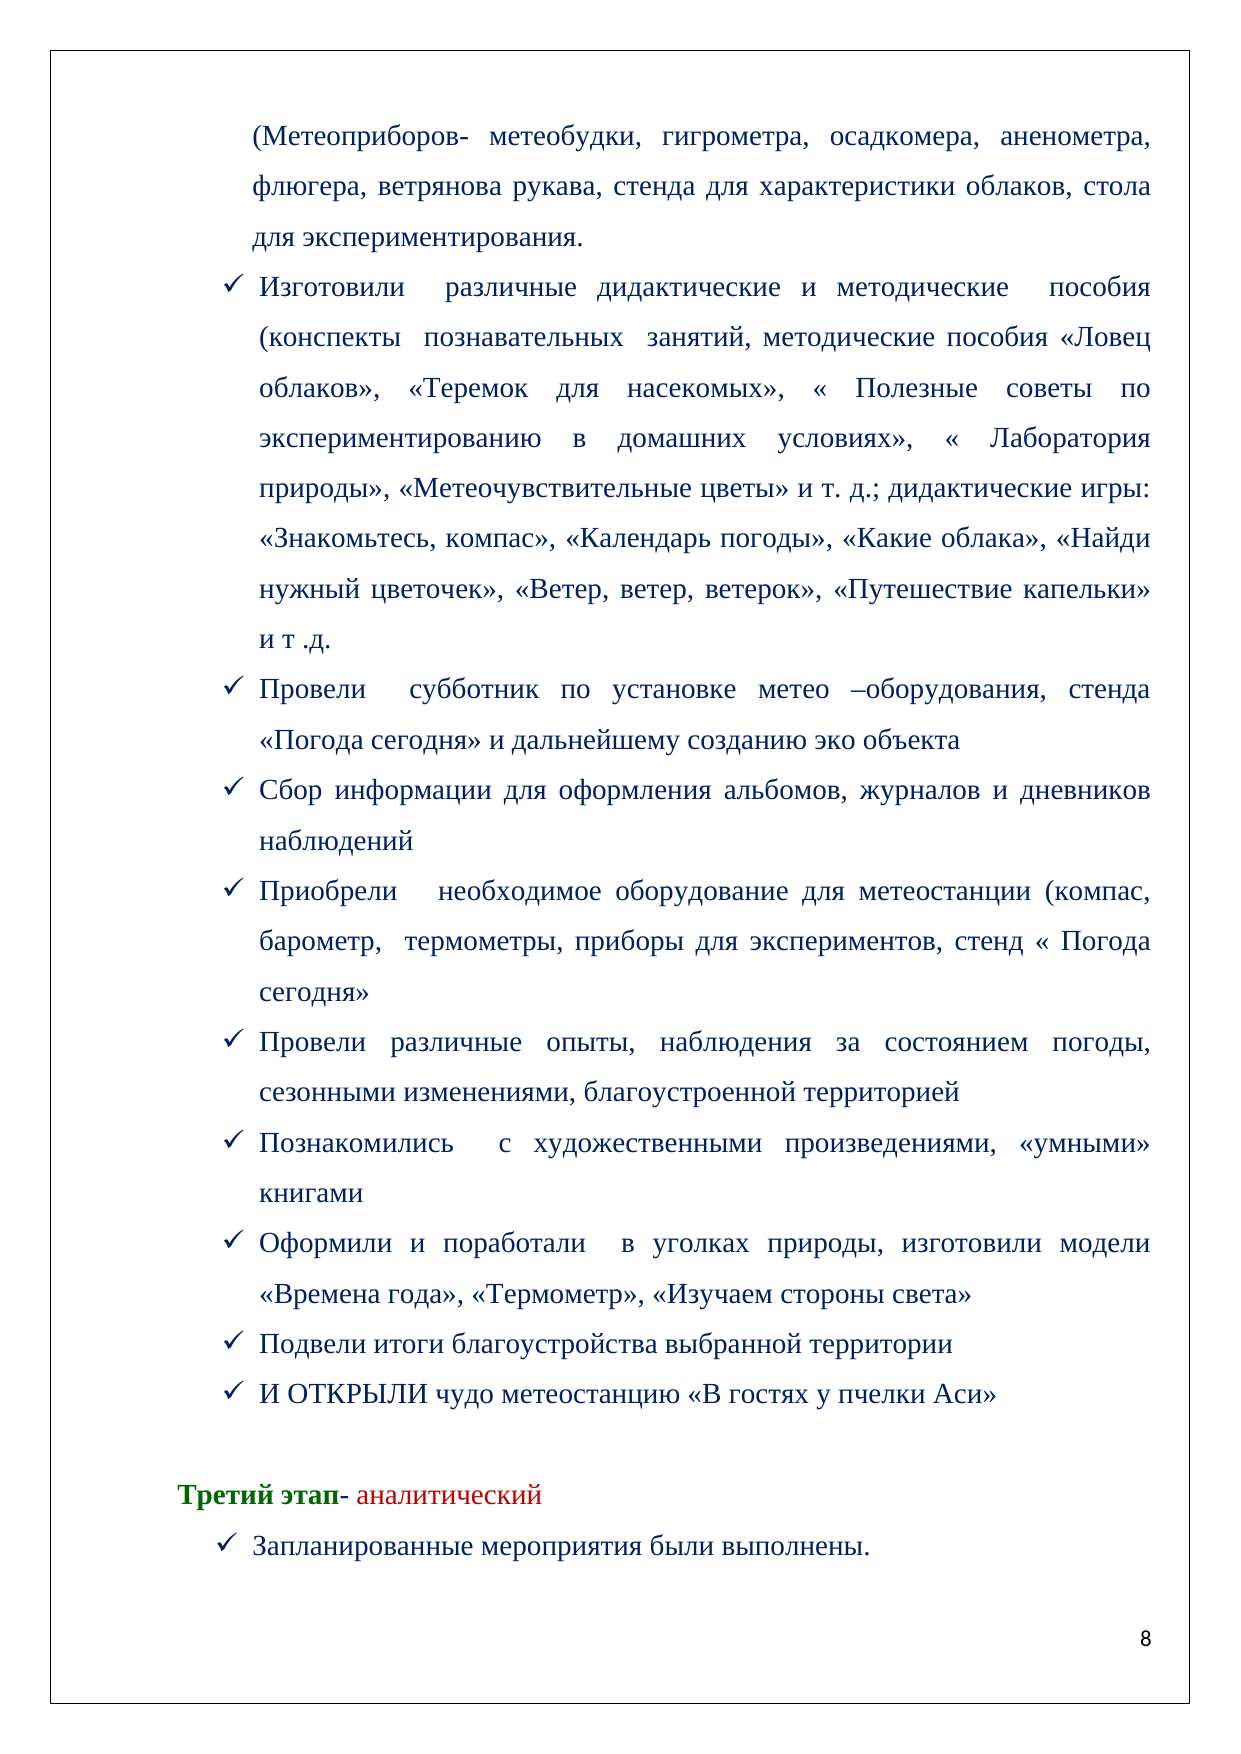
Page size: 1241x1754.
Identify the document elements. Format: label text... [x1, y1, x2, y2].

list И ОТКРЫЛИ чудо метеостанцию «В гостях у пчелки Аси» [221, 1377, 1152, 1410]
list Запланированные мероприятия были выполнены. [214, 1528, 1152, 1561]
text Третий этап- аналитический [177, 1477, 1152, 1511]
list Оформили и поработали в уголках природы, изготовили модели «Времена года», «Термометр», «Изучаем стороны света» [221, 1226, 1152, 1309]
list Сбор информации для оформления альбомов, журналов и дневников наблюдений [221, 772, 1152, 856]
list Провели различные опыты, наблюдения за состоянием погоды, сезонными изменениями, благоустроенной территорией [221, 1024, 1152, 1108]
list Приобрели необходимое оборудование для метеостанции (компас, барометр, термометры, приборы для экспериментов, стенд « Погода сегодня» [221, 873, 1152, 1007]
list Провели субботник по установке метео –оборудования, стенда «Погода сегодня» и дальнейшему созданию эко объекта [221, 672, 1152, 756]
list Изготовили различные дидактические и методические пособия (конспекты познавательных занятий, методические пособия «Ловец облаков», «Теремок для насекомых», « Полезные советы по экспериментированию в домашних условиях», « Лаборатория природы», «Метеочувствительные цветы» и т. д.; дидактические игры: «Знакомьтесь, компас», «Календарь погоды», «Какие облака», «Найди нужный цветочек», «Ветер, ветер, ветерок», «Путешествие капельки» и т .д. [221, 269, 1152, 655]
text (Метеоприборов- метеобудки, гигрометра, осадкомера, аненометра, флюгера, ветрянова рукава, стенда для характеристики облаков, стола для экспериментирования. [252, 118, 1152, 252]
list Познакомились с художественными произведениями, «умными» книгами [221, 1125, 1152, 1209]
list Подвели итоги благоустройства выбранной территории [221, 1326, 1152, 1360]
